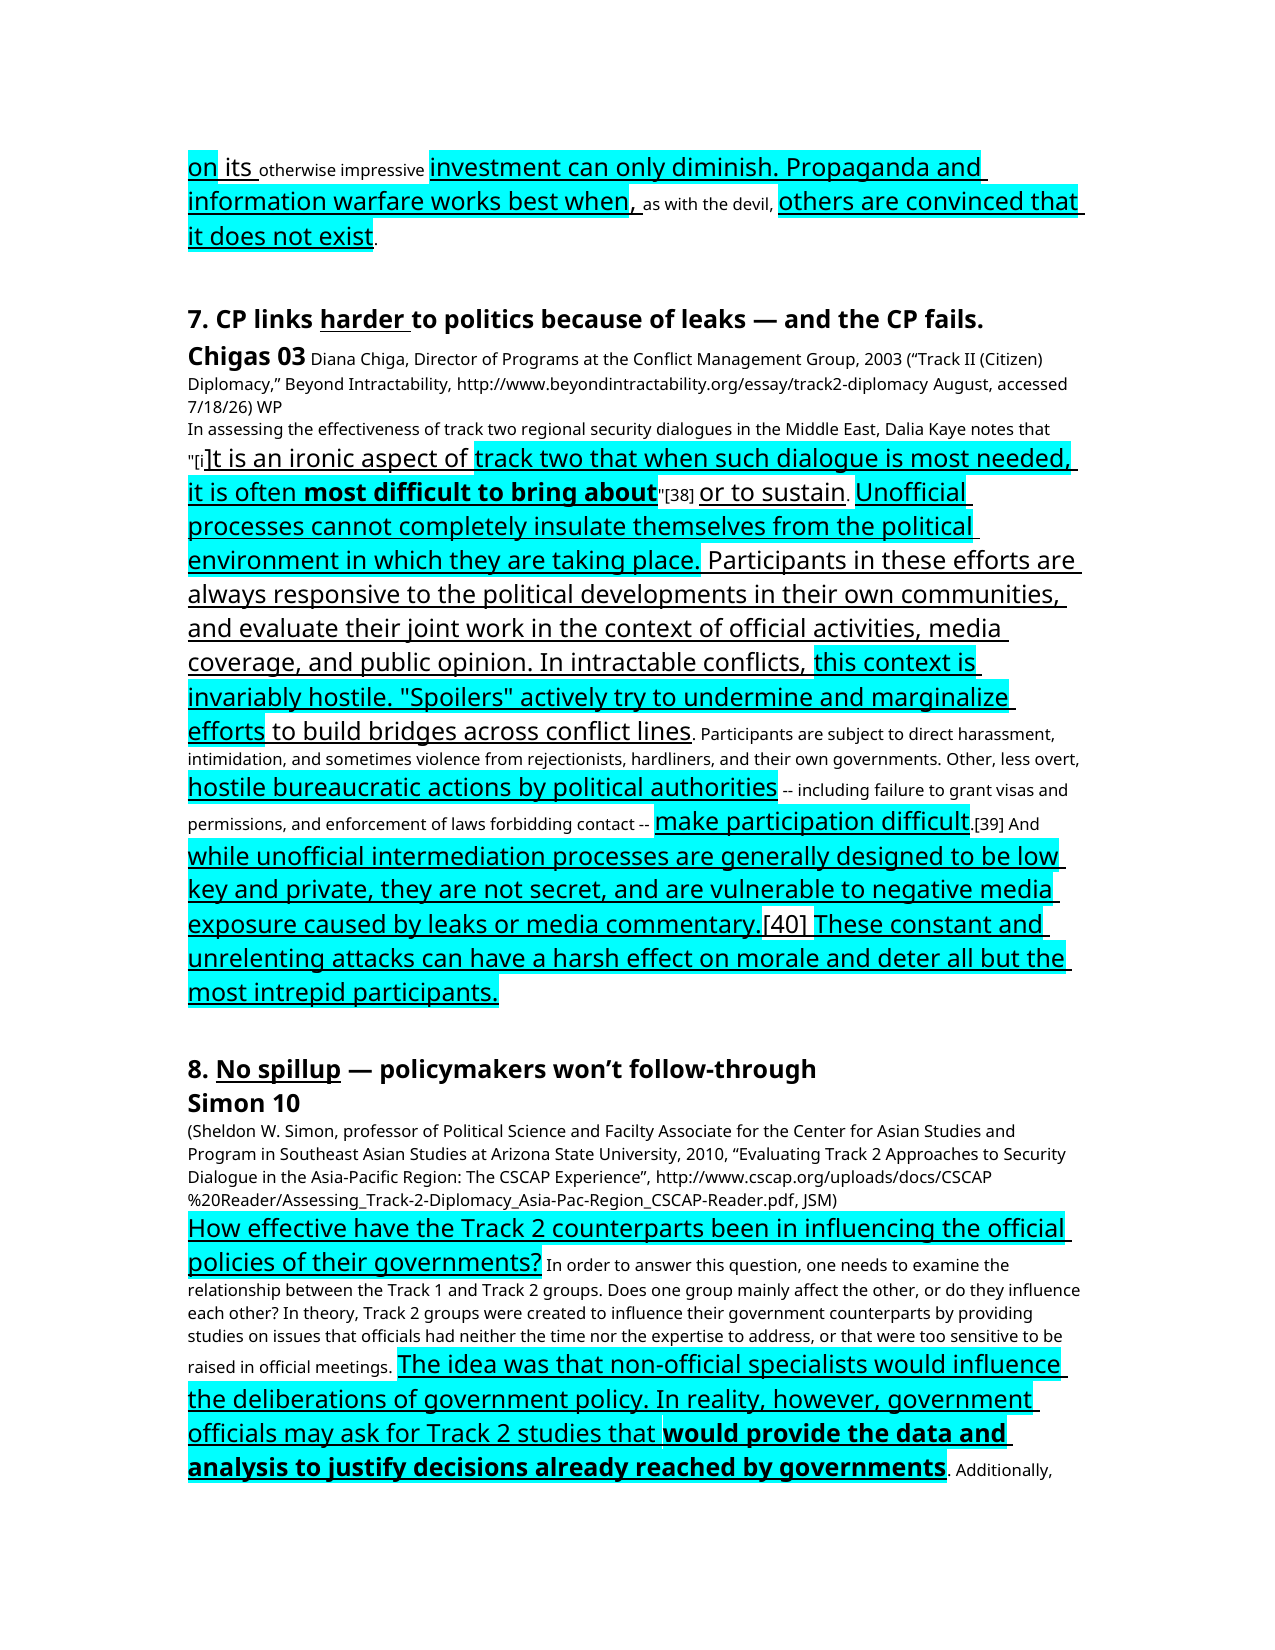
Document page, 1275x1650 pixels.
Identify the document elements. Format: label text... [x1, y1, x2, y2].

text Simon 10 [187, 1086, 1087, 1120]
text Chigas 03 Diana Chiga, Director of Programs at the Conflict Management Group, 2003 (“Track II (Citizen) Diplomacy,” Beyond Intractability, http://www.beyondintractability.org/essay/track2-diplomacy August, accessed 7/18/26) WP [187, 338, 1087, 418]
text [187, 1211, 1087, 1483]
subtitle 7. CP links harder to politics because of leaks — and the CP fails. [187, 302, 1087, 336]
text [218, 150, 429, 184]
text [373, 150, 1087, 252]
text In assessing the effectiveness of track two regional security dialogues in the Middle East, Dalia Kaye notes that "[i]t is an ironic aspect of track two that when such dialogue is most needed, it is often most difficult to bring about"[38] or to sustain. Unofficial processes cannot completely insulate themselves from the political environment in which they are taking place. Participants in these efforts are always responsive to the political developments in their own communities, and evaluate their joint work in the context of official activities, media coverage, and public opinion. In intractable conflicts, this context is invariably hostile. "Spoilers" actively try to undermine and marginalize efforts to build bridges across conflict lines. Participants are subject to direct harassment, intimidation, and sometimes violence from rejectionists, hardliners, and their own governments. Other, less overt, hostile bureaucratic actions by political authorities -- including failure to grant visas and permissions, and enforcement of laws forbidding contact -- make participation difficult.[39] And while unofficial intermediation processes are generally designed to be low key and private, they are not secret, and are vulnerable to negative media exposure caused by leaks or media commentary.[40] These constant and unrelenting attacks can have a harsh effect on morale and deter all but the most intrepid participants. [187, 418, 1087, 1008]
text (Sheldon W. Simon, professor of Political Science and Facilty Associate for the Center for Asian Studies and Program in Southeast Asian Studies at Arizona State University, 2010, “Evaluating Track 2 Approaches to Security Dialogue in the Asia-Pacific Region: The CSCAP Experience”, http://www.cscap.org/uploads/docs/CSCAP%20Reader/Assessing_Track-2-Diplomacy_Asia-Pac-Region_CSCAP-Reader.pdf, JSM) [187, 1120, 1087, 1211]
subtitle 8. No spillup — policymakers won’t follow-through [187, 1052, 1087, 1086]
